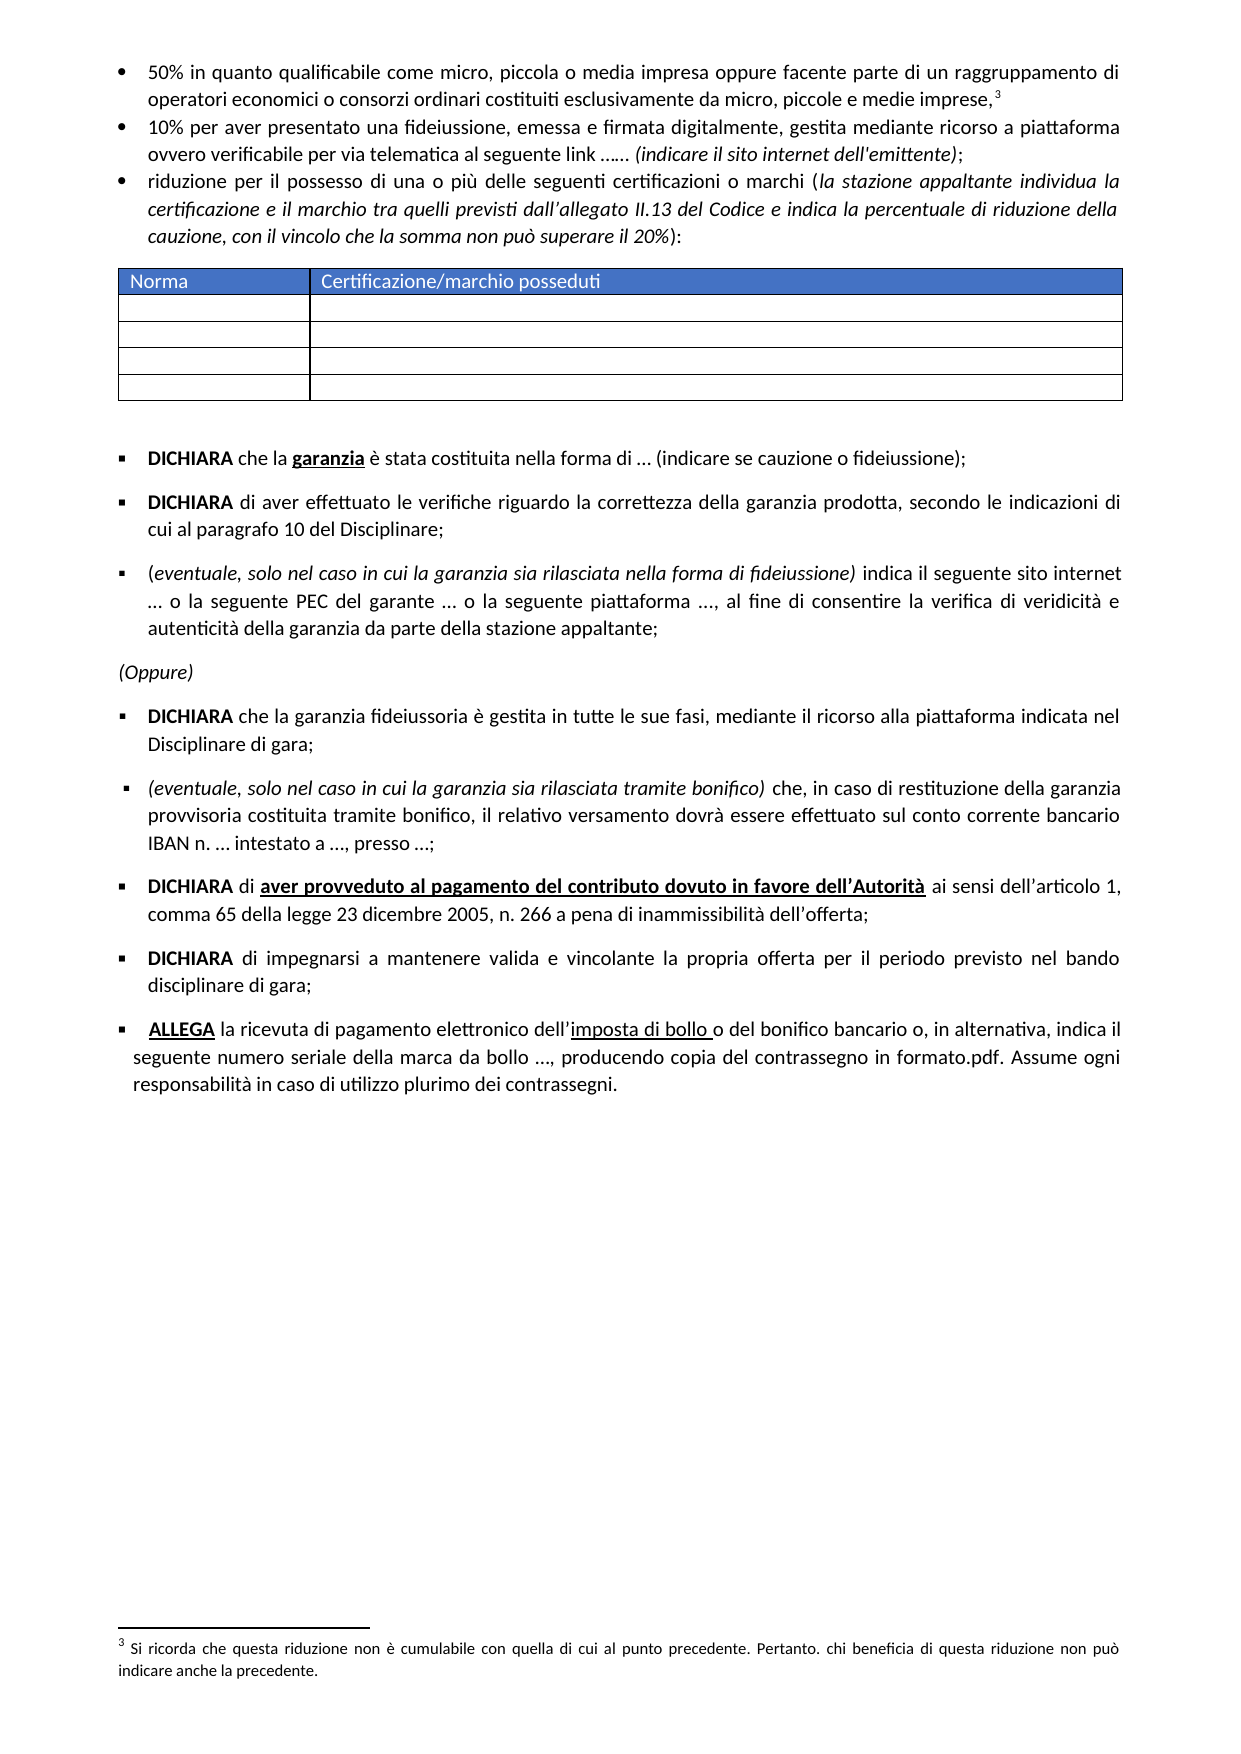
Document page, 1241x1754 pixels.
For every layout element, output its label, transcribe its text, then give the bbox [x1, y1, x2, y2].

text (Oppure) [118, 659, 1122, 685]
table_cell [119, 348, 309, 373]
table_cell [119, 322, 309, 347]
table_cell [311, 348, 1122, 373]
text ▪ (eventuale, solo nel caso in cui la garanzia sia rilasciata tramite bonifico) che, in caso di restituzione della garanzia provvisoria costituita tramite bonifico, il relativo versamento dovrà essere effettuato sul conto corrente bancario IBAN n. … intestato a …, presso …; [118, 775, 1122, 855]
table_header Certificazione/marchio posseduti [311, 269, 1122, 294]
table_cell [311, 375, 1122, 400]
text ▪ DICHIARA che la garanzia è stata costituita nella forma di … (indicare se cauzione o fideiussione); [118, 445, 1122, 470]
text ▪ (eventuale, solo nel caso in cui la garanzia sia rilasciata nella forma di fideiussione) indica il seguente sito internet … o la seguente PEC del garante … o la seguente piattaforma ..., al fine di consentire la verifica di veridicità e autenticità della garanzia da parte della stazione appaltante; [118, 561, 1122, 641]
text ▪ DICHIARA di aver effettuato le verifiche riguardo la correttezza della garanzia prodotta, secondo le indicazioni di cui al paragrafo 10 del Disciplinare; [118, 489, 1122, 542]
list riduzione per il possesso di una o più delle seguenti certificazioni o marchi (la stazione appaltante individua la certificazione e il marchio tra quelli previsti dall’allegato II.13 del Codice e indica la percentuale di riduzione della cauzione, con il vincolo che la somma non può superare il 20%): [118, 169, 1122, 249]
text ▪ DICHIARA di aver provveduto al pagamento del contributo dovuto in favore dell’Autorità ai sensi dell’articolo 1, comma 65 della legge 23 dicembre 2005, n. 266 a pena di inammissibilità dell’offerta; [118, 874, 1122, 927]
list DICHIARA che la garanzia fideiussoria è gestita in tutte le sue fasi, mediante il ricorso alla piattaforma indicata nel Disciplinare di gara; [118, 703, 1122, 756]
text ▪ DICHIARA di impegnarsi a mantenere valida e vincolante la propria offerta per il periodo previsto nel bando disciplinare di gara; [118, 945, 1122, 998]
table_cell [311, 322, 1122, 347]
table_cell [311, 295, 1122, 321]
list 10% per aver presentato una fideiussione, emessa e firmata digitalmente, gestita mediante ricorso a piattaforma ovvero verificabile per via telematica al seguente link …… (indicare il sito internet dell'emittente); [118, 114, 1122, 167]
table_header Norma [119, 269, 309, 294]
list 50% in quanto qualificabile come micro, piccola o media impresa oppure facente parte di un raggruppamento di operatori economici o consorzi ordinari costituiti esclusivamente da micro, piccole e medie imprese, [118, 59, 1122, 112]
text ▪ ALLEGA la ricevuta di pagamento elettronico dell’imposta di bollo o del bonifico bancario o, in alternativa, indica il seguente numero seriale della marca da bollo …, producendo copia del contrassegno in formato.pdf. Assume ogni responsabilità in caso di utilizzo plurimo dei contrassegni. [118, 1017, 1122, 1097]
table_cell [119, 375, 309, 400]
table_cell [119, 295, 309, 321]
